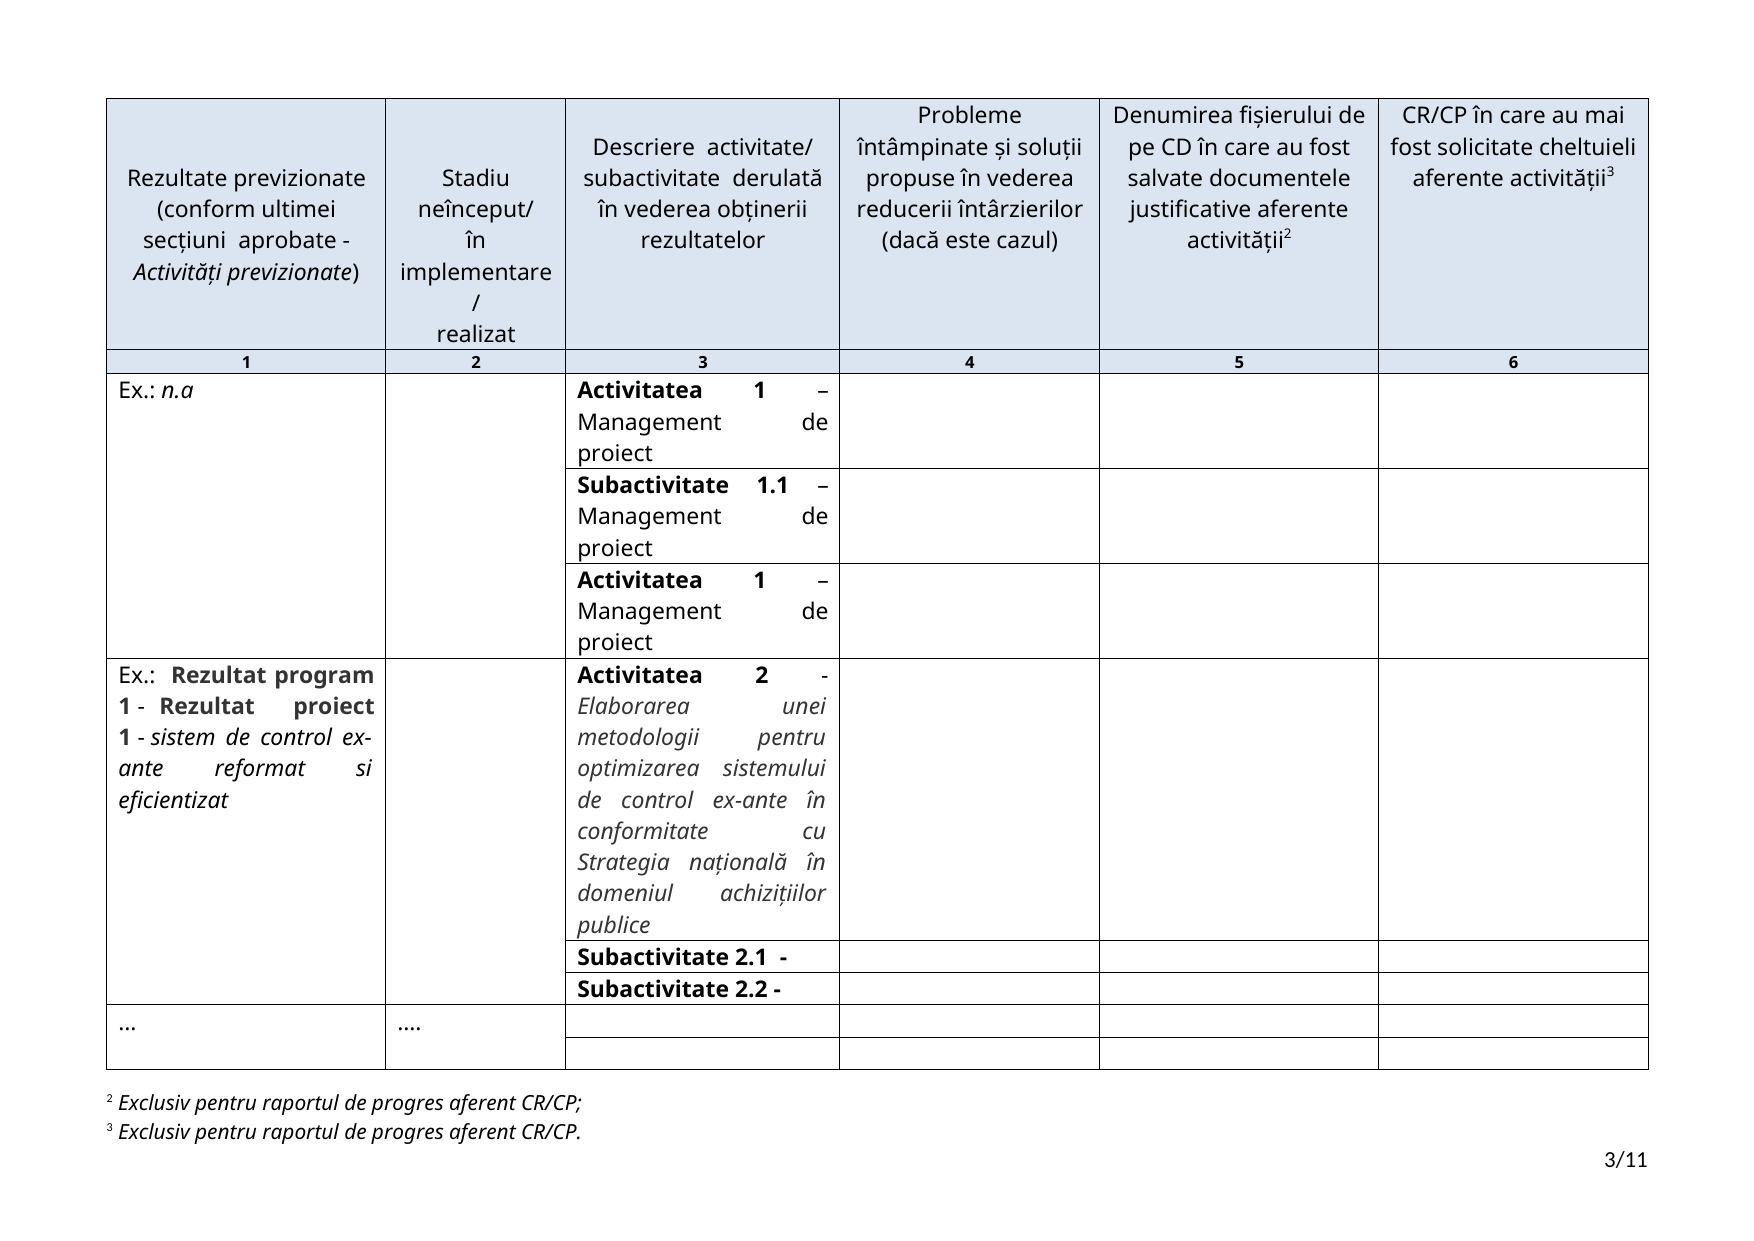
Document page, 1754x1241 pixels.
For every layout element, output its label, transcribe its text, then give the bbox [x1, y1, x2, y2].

table_cell Ex.: n.a [107, 374, 385, 657]
table_cell [1379, 564, 1648, 657]
table_cell [1100, 941, 1378, 972]
table_cell [840, 1005, 1099, 1037]
table_header CR/CP în care au mai fost solicitate cheltuieli aferente activității [1379, 99, 1648, 349]
table_cell [1100, 564, 1378, 657]
table_cell [840, 973, 1099, 1004]
table_cell Subactivitate 2.1 - [566, 941, 839, 972]
table_cell [1379, 1038, 1648, 1069]
table_cell 2 [386, 350, 565, 373]
table_header Descriere activitate/ subactivitate derulată în vederea obținerii rezultatelor [566, 99, 839, 349]
table_cell [1100, 659, 1378, 940]
table_cell Activitatea 1 – Management de proiect [566, 564, 839, 657]
table_cell Activitatea 2 - Elaborarea unei metodologii pentru optimizarea sistemului de control ex-ante în conformitate cu Strategia națională în domeniul achizițiilor publice [566, 659, 839, 940]
table_cell Ex.: Rezultat program 1 - Rezultat proiect 1 - sistem de control ex-ante reformat si eficientizat [107, 659, 385, 1004]
table_cell [1379, 659, 1648, 940]
table_header Probleme întâmpinate şi soluții propuse în vederea reducerii întârzierilor (dacă este cazul) [840, 99, 1099, 349]
table_header Stadiu neînceput/ în implementare/ realizat [386, 99, 565, 349]
table_header Rezultate previzionate (conform ultimei secțiuni aprobate - Activități previzionate) [107, 99, 385, 349]
table_cell [840, 659, 1099, 940]
table_cell 6 [1379, 350, 1648, 373]
table_cell [840, 564, 1099, 657]
table_header Denumirea fișierului de pe CD în care au fost salvate documentele justificative aferente activității [1100, 99, 1378, 349]
table_cell … [107, 1005, 385, 1069]
table_cell [1100, 1005, 1378, 1037]
table_cell [1100, 469, 1378, 563]
table_cell Subactivitate 2.2 - [566, 973, 839, 1004]
table_cell [1100, 973, 1378, 1004]
table_cell [1379, 1005, 1648, 1037]
table_cell …. [386, 1005, 565, 1069]
table_cell [1379, 374, 1648, 468]
table_cell [840, 941, 1099, 972]
table_cell [386, 374, 565, 657]
table_cell [840, 1038, 1099, 1069]
table_cell 1 [107, 350, 385, 373]
table_cell 5 [1100, 350, 1378, 373]
table_cell [1100, 1038, 1378, 1069]
table_cell Subactivitate 1.1 – Management de proiect [566, 469, 839, 563]
table_cell [840, 469, 1099, 563]
table_cell [566, 1038, 839, 1069]
table_cell [840, 374, 1099, 468]
table_cell [1100, 374, 1378, 468]
table_cell [386, 659, 565, 1004]
table_cell [1379, 469, 1648, 563]
table_cell [1379, 973, 1648, 1004]
table_cell 3 [566, 350, 839, 373]
table_cell [566, 1005, 839, 1037]
table_cell 4 [840, 350, 1099, 373]
table_cell [1379, 941, 1648, 972]
table_cell Activitatea 1 – Management de proiect [566, 374, 839, 468]
